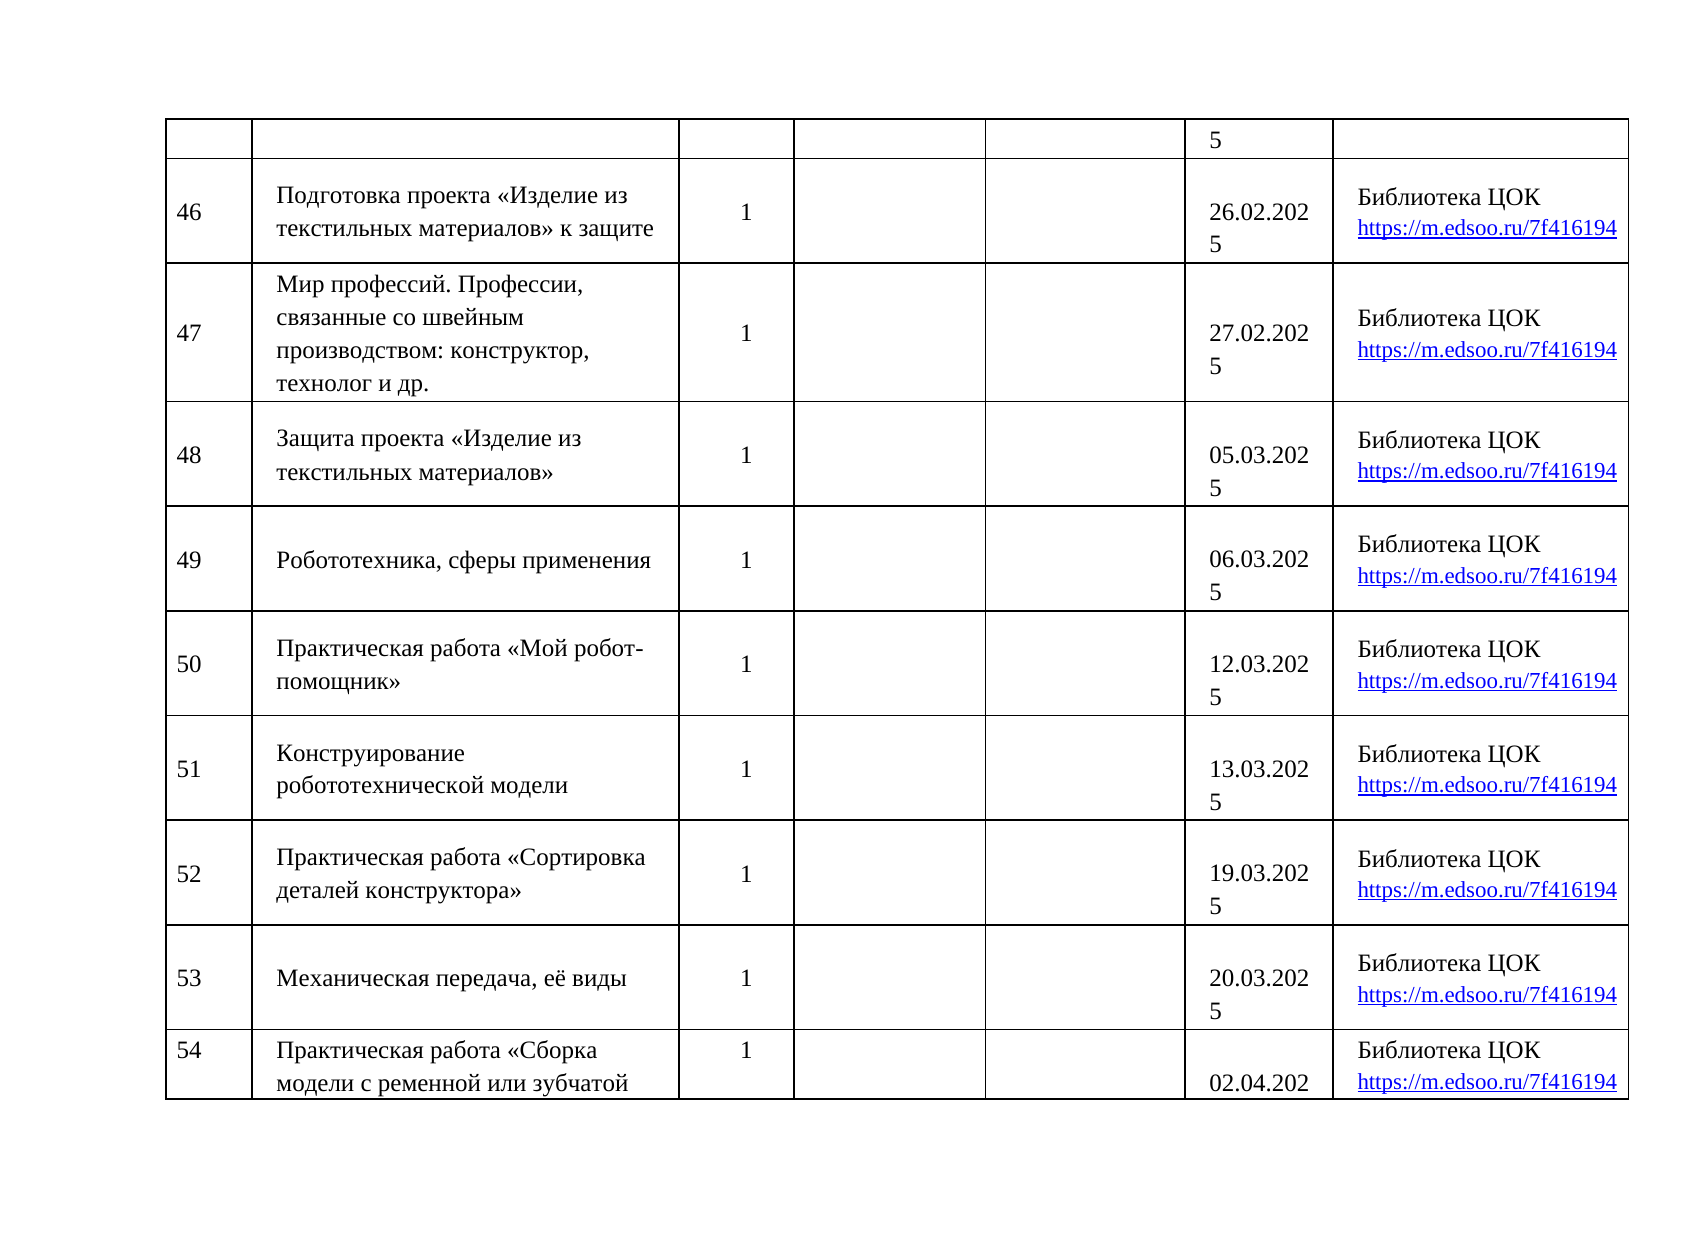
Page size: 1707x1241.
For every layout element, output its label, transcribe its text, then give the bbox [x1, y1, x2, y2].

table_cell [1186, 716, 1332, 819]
table_cell 05.03.2025 [1186, 402, 1332, 505]
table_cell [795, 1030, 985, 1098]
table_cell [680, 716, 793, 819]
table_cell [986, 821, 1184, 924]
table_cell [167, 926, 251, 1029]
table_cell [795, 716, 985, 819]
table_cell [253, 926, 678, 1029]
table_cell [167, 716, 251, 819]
table_cell Защита проекта «Изделие из текстильных материалов» [253, 402, 678, 505]
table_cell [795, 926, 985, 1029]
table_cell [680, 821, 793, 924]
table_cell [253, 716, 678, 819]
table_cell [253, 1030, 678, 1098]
table_cell [795, 120, 985, 157]
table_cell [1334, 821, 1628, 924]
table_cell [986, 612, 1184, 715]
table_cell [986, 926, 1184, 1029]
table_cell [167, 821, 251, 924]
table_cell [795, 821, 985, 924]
table_cell 46 [167, 159, 251, 262]
table_cell [986, 402, 1184, 505]
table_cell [1334, 159, 1628, 262]
table_cell Мир профессий. Профессии, связанные со швейным производством: конструктор, технолог и др. [253, 264, 678, 401]
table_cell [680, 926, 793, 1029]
table_cell Библиотека ЦОК https://m.edsoo.ru/7f416194 [1334, 264, 1628, 401]
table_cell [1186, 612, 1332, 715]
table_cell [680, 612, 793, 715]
table_cell [795, 264, 985, 401]
table_cell 06.03.2025 [1186, 507, 1332, 610]
table_cell Библиотека ЦОК https://m.edsoo.ru/7f416194 [1334, 402, 1628, 505]
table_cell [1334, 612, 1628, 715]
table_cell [1334, 120, 1628, 157]
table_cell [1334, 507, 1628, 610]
table_cell 26.02.2025 [1186, 159, 1332, 262]
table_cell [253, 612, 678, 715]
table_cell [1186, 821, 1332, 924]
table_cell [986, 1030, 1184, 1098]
table_cell [986, 120, 1184, 157]
table_cell 1 [680, 159, 793, 262]
table_cell [986, 507, 1184, 610]
table_cell [986, 159, 1184, 262]
table_cell Робототехника, сферы применения [253, 507, 678, 610]
table_cell [795, 402, 985, 505]
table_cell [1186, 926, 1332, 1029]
table_cell 49 [167, 507, 251, 610]
table_cell 20.02.2025 [1186, 120, 1332, 157]
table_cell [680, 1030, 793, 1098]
table_cell [795, 507, 985, 610]
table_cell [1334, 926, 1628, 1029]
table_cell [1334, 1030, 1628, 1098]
table_cell 1 [680, 507, 793, 610]
table_cell [986, 264, 1184, 401]
table_cell Подготовка проекта «Изделие из текстильных материалов» к защите [253, 159, 678, 262]
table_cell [253, 120, 678, 157]
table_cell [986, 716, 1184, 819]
table_cell 1 [680, 402, 793, 505]
table_cell 45 [167, 120, 251, 157]
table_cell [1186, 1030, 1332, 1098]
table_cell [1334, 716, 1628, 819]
table_cell 27.02.2025 [1186, 264, 1332, 401]
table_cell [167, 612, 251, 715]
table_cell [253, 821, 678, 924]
table_cell 47 [167, 264, 251, 401]
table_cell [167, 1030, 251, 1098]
table_cell 1 [680, 120, 793, 157]
table_cell [795, 159, 985, 262]
table_cell 48 [167, 402, 251, 505]
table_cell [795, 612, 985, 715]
table_cell 1 [680, 264, 793, 401]
